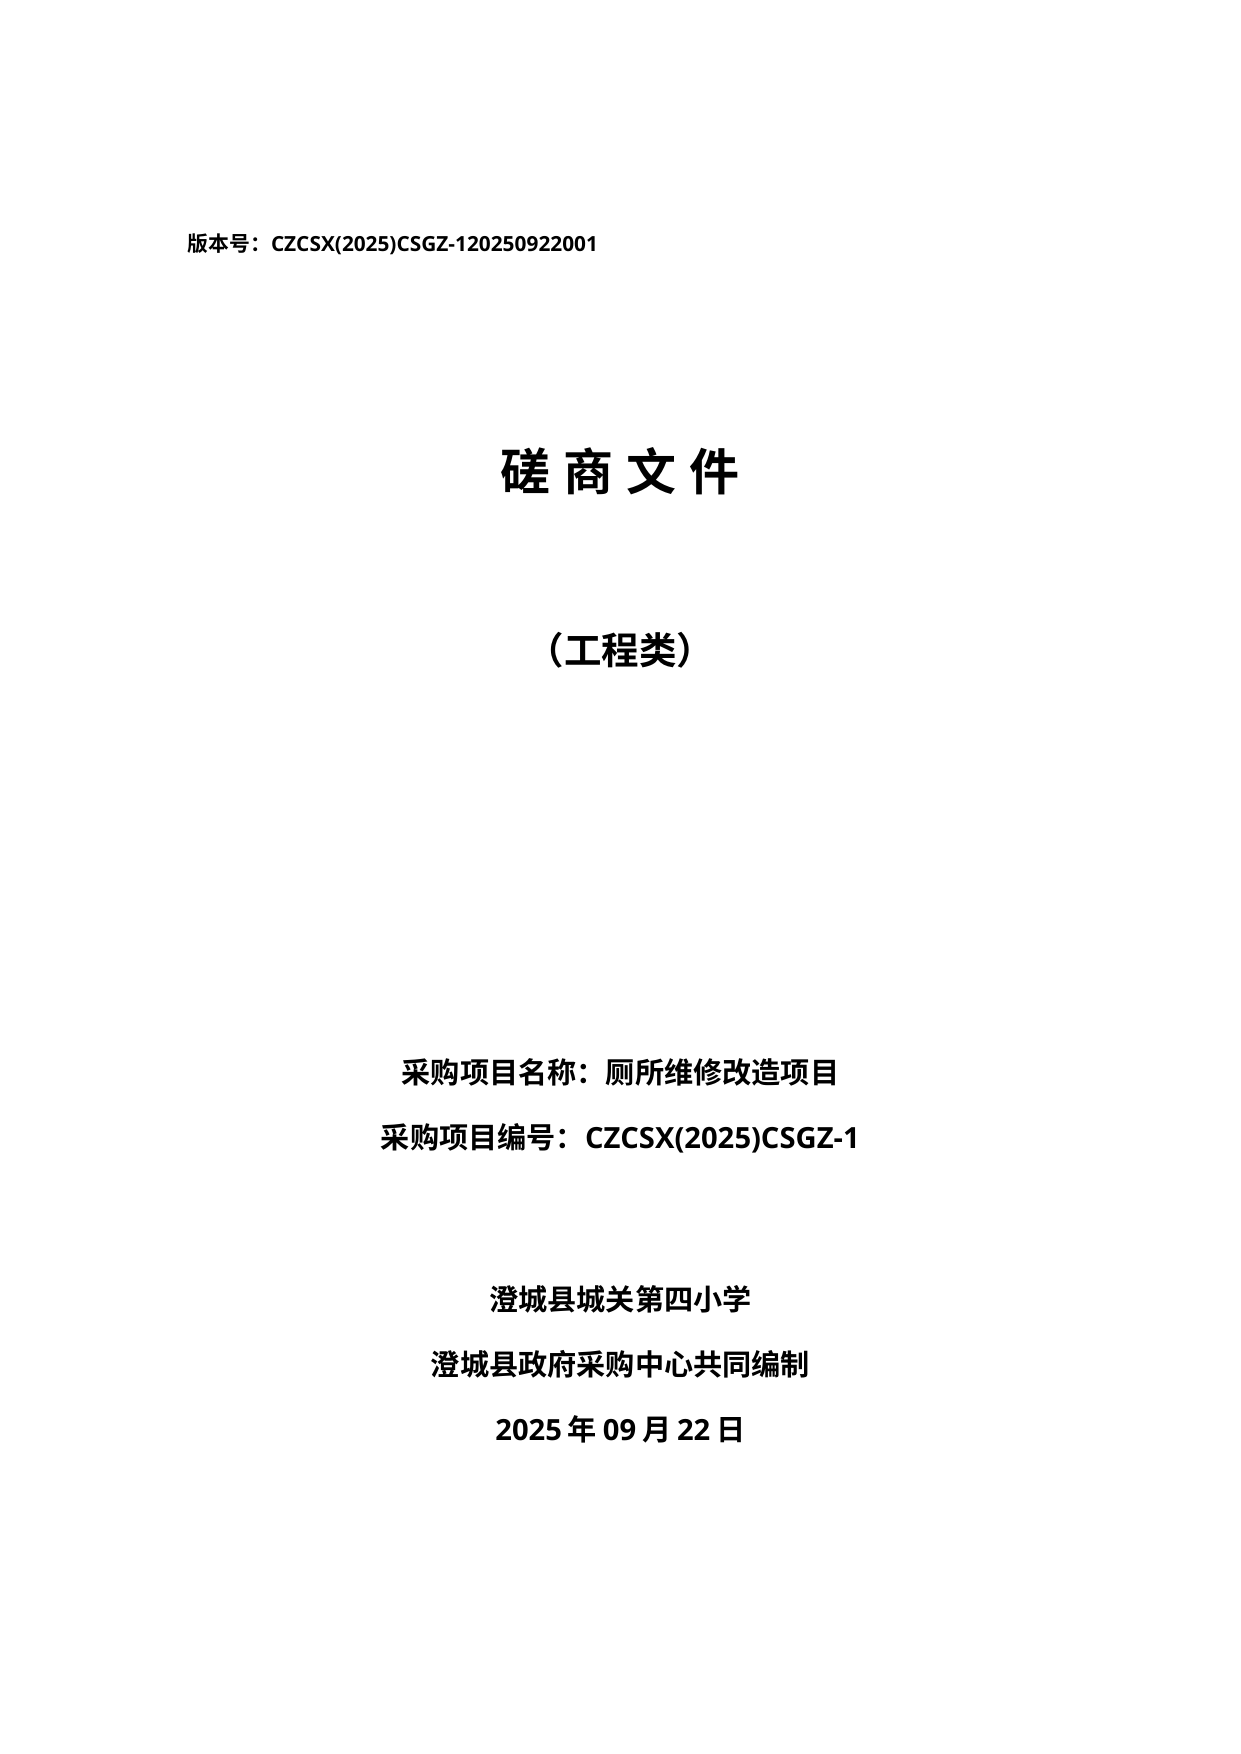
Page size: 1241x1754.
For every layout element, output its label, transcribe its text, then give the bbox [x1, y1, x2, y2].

text 澄城县城关第四小学 [187, 1267, 1053, 1332]
text 2025年09月22日 [187, 1397, 1053, 1462]
text 磋 商 文 件 [187, 422, 1053, 617]
text 采购项目编号：CZCSX(2025)CSGZ-1 [187, 1104, 1053, 1267]
text 版本号：CZCSX(2025)CSGZ-120250922001 [187, 227, 1053, 422]
text （工程类） [187, 617, 1053, 1039]
text 采购项目名称：厕所维修改造项目 [187, 1039, 1053, 1104]
text 澄城县政府采购中心共同编制 [187, 1332, 1053, 1397]
